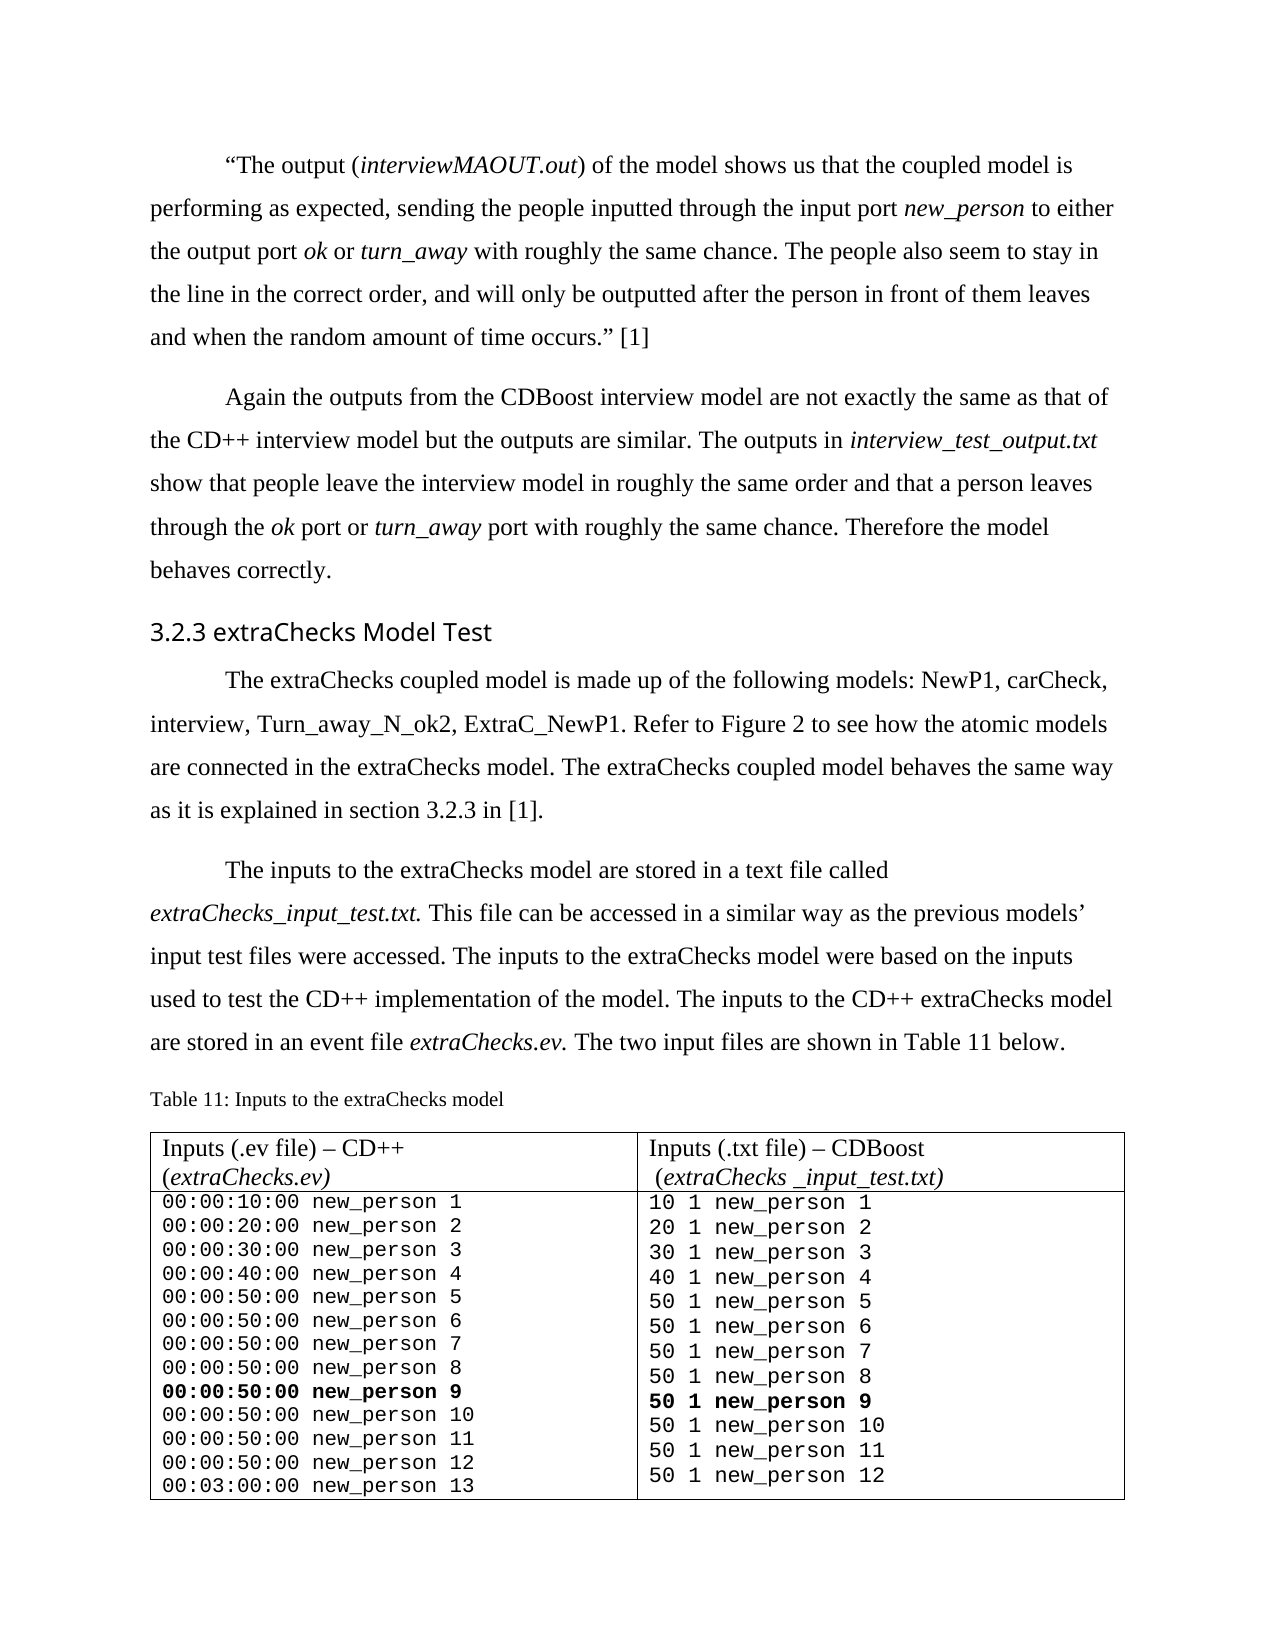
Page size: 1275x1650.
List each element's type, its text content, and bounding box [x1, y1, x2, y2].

text The extraChecks coupled model is made up of the following models: NewP1, carCheck, interview, Turn_away_N_ok2, ExtraC_NewP1. Refer to Figure 2 to see how the atomic models are connected in the extraChecks model. The extraChecks coupled model behaves the same way as it is explained in section 3.2.3 in . [150, 666, 1125, 824]
text “The output (interviewMAOUT.out) of the model shows us that the coupled model is performing as expected, sending the people inputted through the input port new_person to either the output port ok or turn_away with roughly the same chance. The people also seem to stay in the line in the correct order, and will only be outputted after the person in front of them leaves and when the random amount of time occurs.” [150, 150, 1125, 351]
table_header Inputs (.txt file) – CDBoost (extraChecks _input_test.txt) [638, 1133, 1124, 1191]
table_header Inputs (.ev file) – CD++ (extraChecks.ev) [151, 1133, 637, 1191]
subtitle 3.2.3 extraChecks Model Test [150, 614, 1125, 649]
text Again the outputs from the CDBoost interview model are not exactly the same as that of the CD++ interview model but the outputs are similar. The outputs in interview_test_output.txt show that people leave the interview model in roughly the same order and that a person leaves through the ok port or turn_away port with roughly the same chance. Therefore the model behaves correctly. [150, 382, 1125, 583]
text The inputs to the extraChecks model are stored in a text file called extraChecks_input_test.txt. This file can be accessed in a similar way as the previous models’ input test files were accessed. The inputs to the extraChecks model were based on the inputs used to test the CD++ implementation of the model. The inputs to the CD++ extraChecks model are stored in an event file extraChecks.ev. The two input files are shown in Table 11 below. [150, 855, 1125, 1056]
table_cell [151, 1192, 637, 1499]
